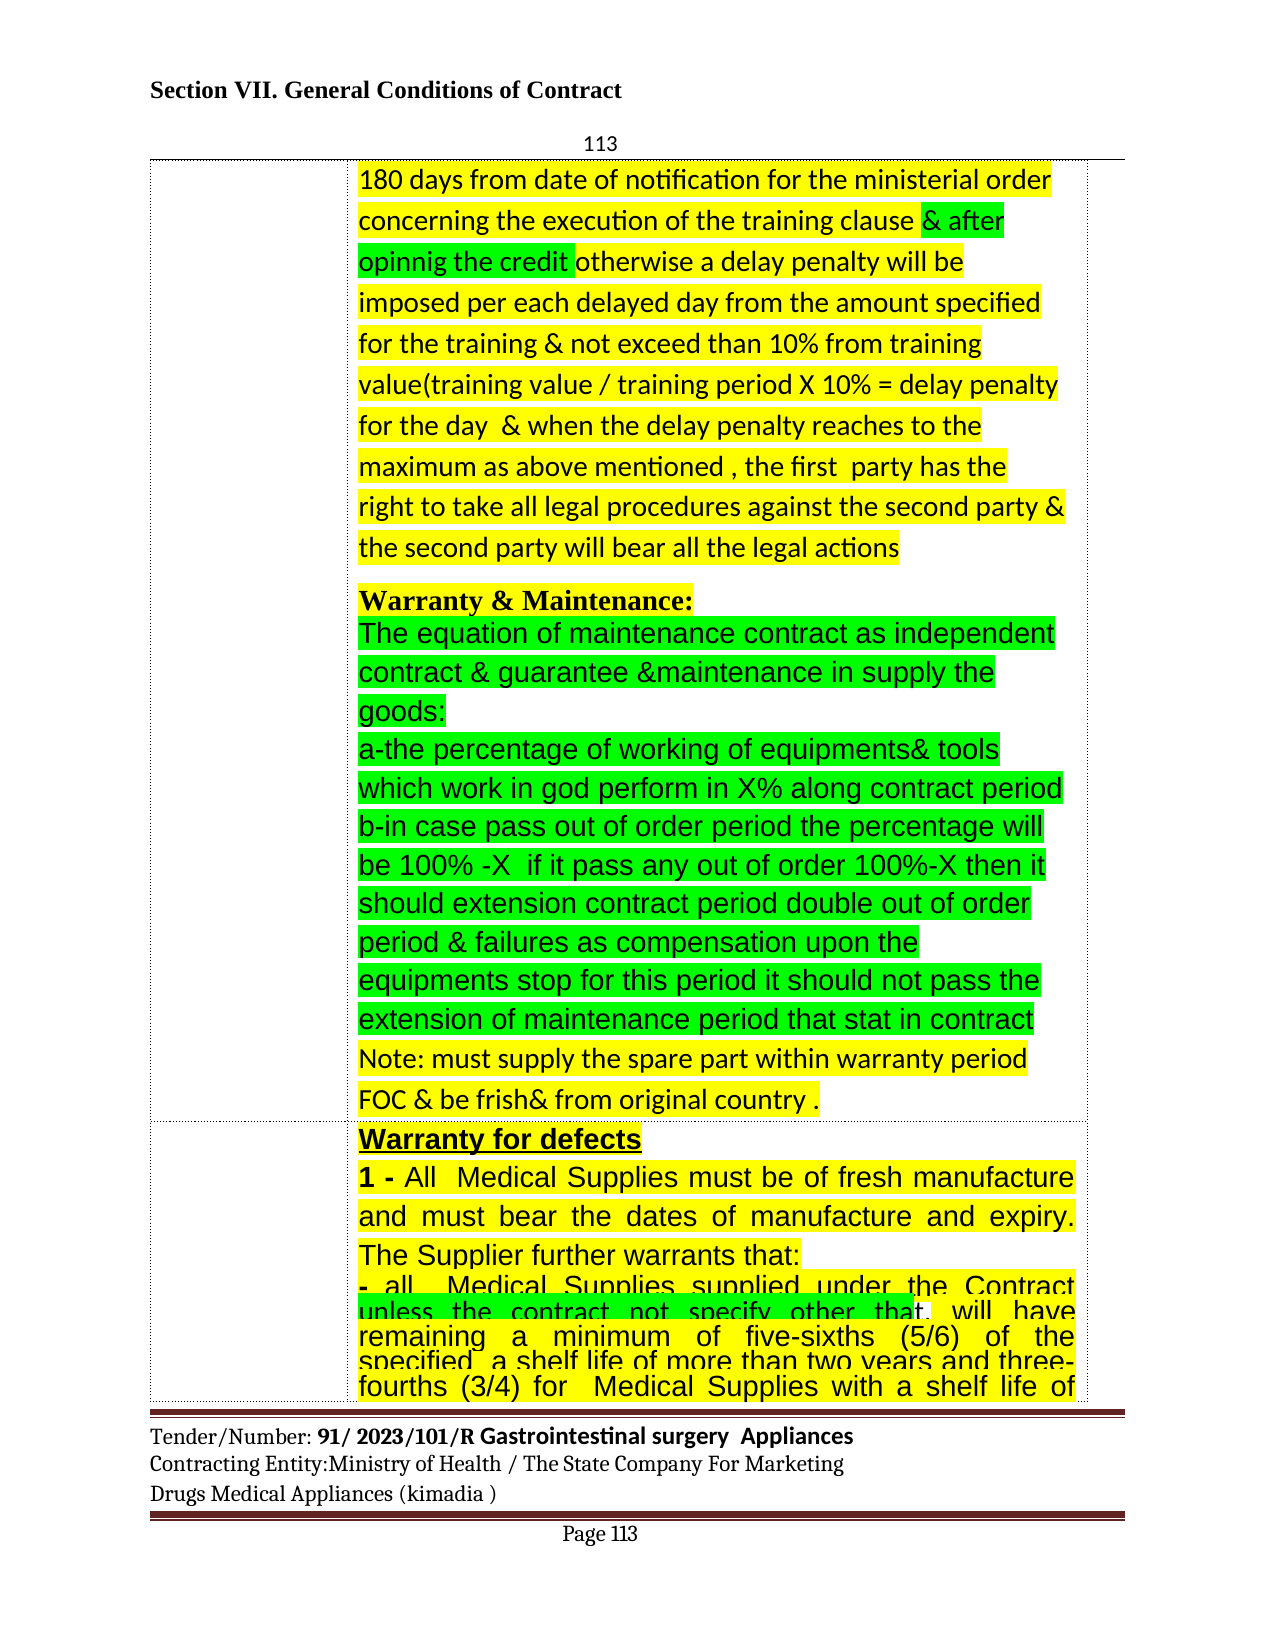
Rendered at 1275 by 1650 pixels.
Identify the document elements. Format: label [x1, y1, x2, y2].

table_cell [150, 1121, 347, 1401]
table_cell [347, 160, 1088, 1121]
table_cell [150, 160, 347, 1121]
table_cell [347, 1121, 1088, 1401]
